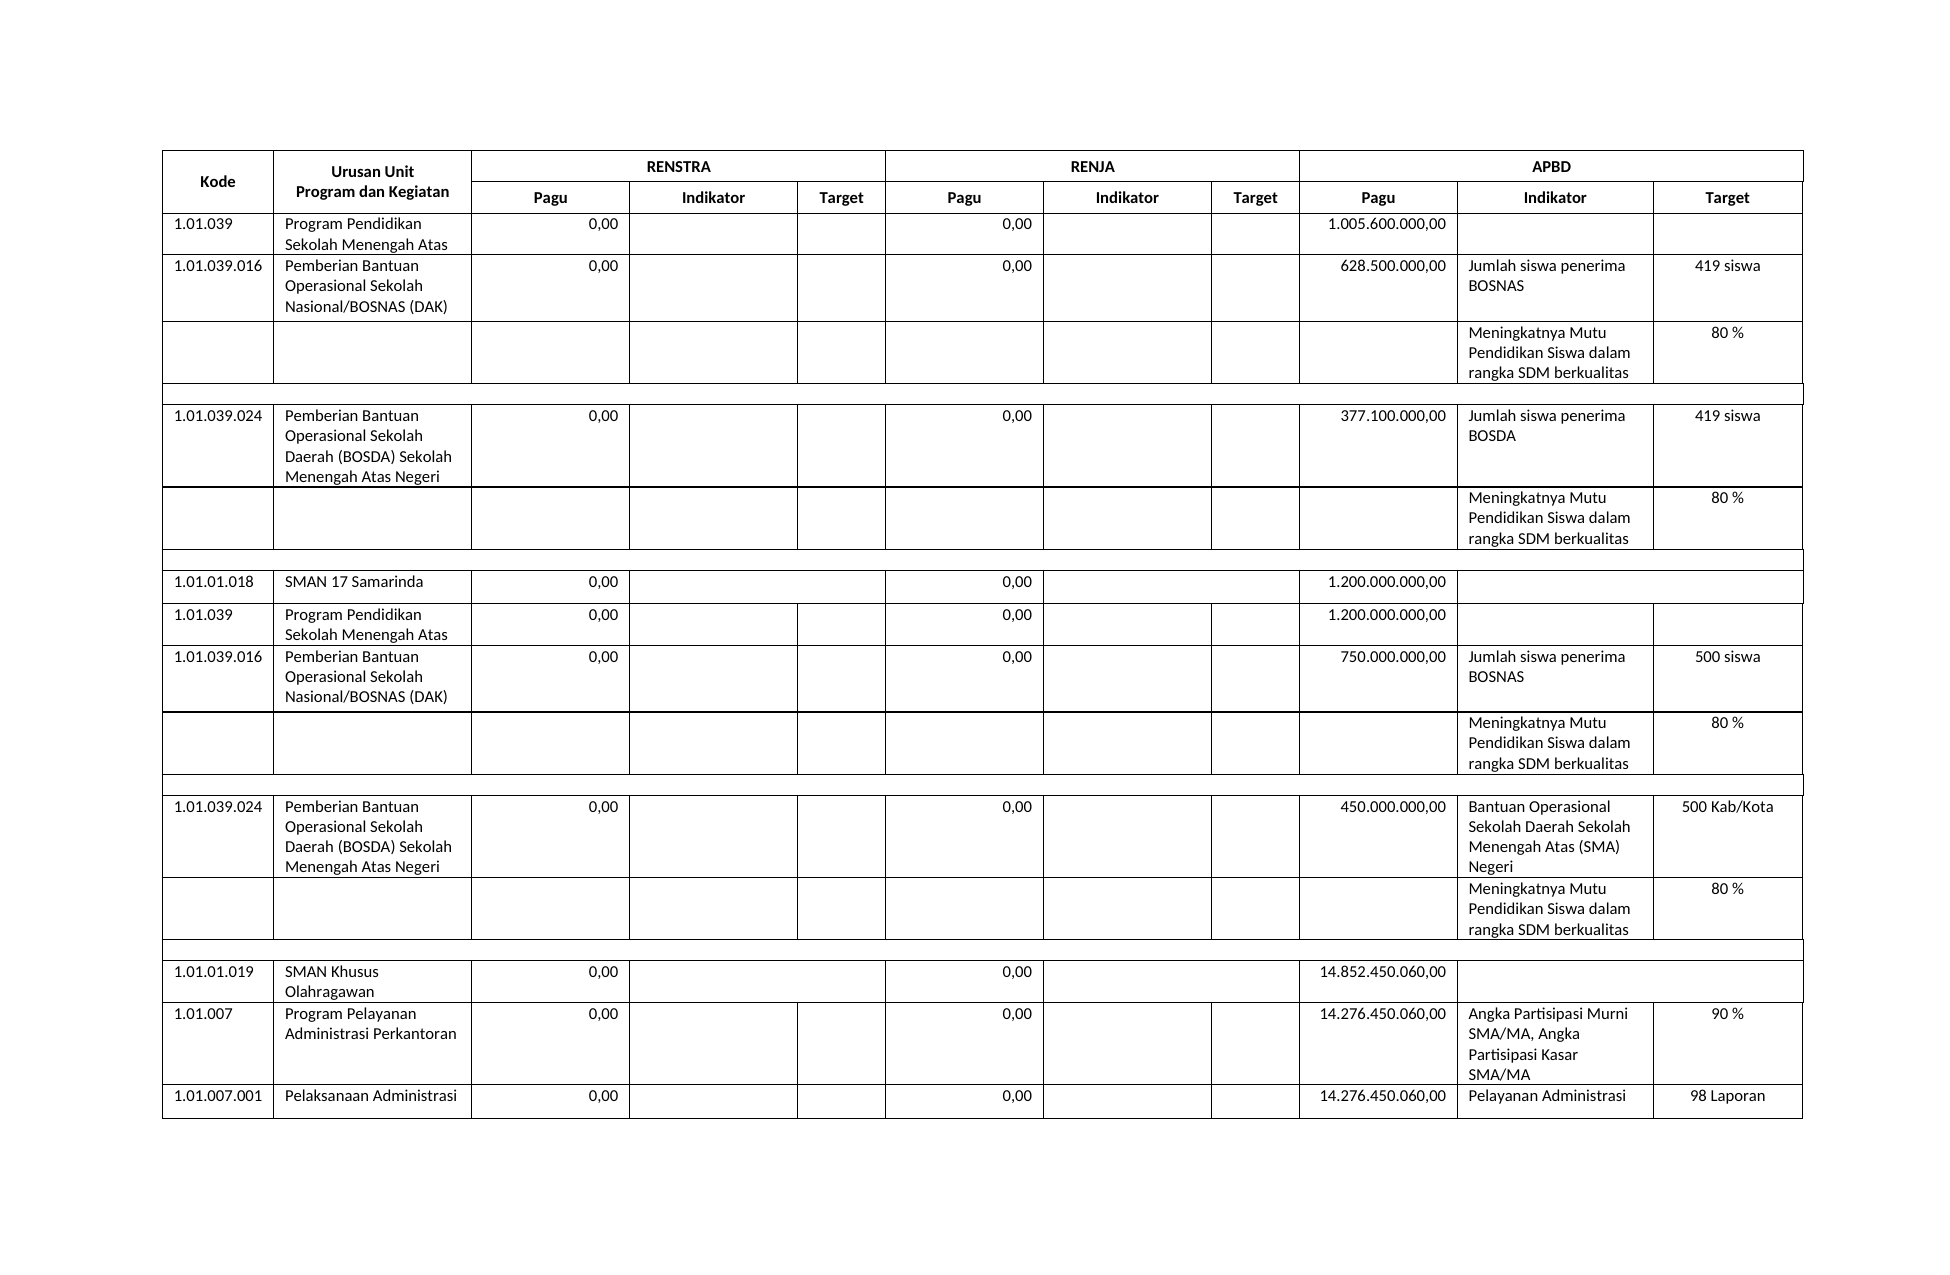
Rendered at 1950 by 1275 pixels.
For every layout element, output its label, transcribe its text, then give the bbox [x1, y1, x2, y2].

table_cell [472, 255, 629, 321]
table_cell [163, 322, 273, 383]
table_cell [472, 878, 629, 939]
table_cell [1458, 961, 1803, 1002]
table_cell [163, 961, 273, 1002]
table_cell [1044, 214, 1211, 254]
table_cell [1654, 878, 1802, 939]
table_cell Indikator [1044, 182, 1211, 212]
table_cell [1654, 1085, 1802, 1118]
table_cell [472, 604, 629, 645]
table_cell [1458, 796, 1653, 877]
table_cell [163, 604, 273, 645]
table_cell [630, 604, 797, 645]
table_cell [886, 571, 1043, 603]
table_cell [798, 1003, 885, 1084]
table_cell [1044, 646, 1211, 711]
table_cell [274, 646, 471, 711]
table_header Urusan Unit Program dan Kegiatan [274, 151, 471, 212]
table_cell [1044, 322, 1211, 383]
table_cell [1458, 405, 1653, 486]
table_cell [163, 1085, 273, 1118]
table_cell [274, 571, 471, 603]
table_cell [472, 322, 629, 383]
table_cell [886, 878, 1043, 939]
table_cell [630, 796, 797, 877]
table_header RENJA [886, 151, 1299, 181]
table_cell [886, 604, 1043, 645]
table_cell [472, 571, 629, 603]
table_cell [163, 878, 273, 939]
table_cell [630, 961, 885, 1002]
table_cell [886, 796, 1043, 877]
table_header Kode [163, 151, 273, 212]
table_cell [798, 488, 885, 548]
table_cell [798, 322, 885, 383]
table_header RENSTRA [472, 151, 885, 181]
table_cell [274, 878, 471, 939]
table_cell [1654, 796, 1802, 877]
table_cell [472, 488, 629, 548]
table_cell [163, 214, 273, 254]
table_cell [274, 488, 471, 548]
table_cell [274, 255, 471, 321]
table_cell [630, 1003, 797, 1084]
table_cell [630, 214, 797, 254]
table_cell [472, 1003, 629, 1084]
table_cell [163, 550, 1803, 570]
table_cell Pagu [886, 182, 1043, 212]
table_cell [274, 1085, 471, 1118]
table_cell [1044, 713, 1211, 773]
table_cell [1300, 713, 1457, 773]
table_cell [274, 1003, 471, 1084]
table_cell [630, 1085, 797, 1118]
table_cell Target [1654, 182, 1802, 212]
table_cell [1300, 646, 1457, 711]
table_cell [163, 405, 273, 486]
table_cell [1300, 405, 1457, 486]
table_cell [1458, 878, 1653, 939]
table_cell Target [798, 182, 885, 212]
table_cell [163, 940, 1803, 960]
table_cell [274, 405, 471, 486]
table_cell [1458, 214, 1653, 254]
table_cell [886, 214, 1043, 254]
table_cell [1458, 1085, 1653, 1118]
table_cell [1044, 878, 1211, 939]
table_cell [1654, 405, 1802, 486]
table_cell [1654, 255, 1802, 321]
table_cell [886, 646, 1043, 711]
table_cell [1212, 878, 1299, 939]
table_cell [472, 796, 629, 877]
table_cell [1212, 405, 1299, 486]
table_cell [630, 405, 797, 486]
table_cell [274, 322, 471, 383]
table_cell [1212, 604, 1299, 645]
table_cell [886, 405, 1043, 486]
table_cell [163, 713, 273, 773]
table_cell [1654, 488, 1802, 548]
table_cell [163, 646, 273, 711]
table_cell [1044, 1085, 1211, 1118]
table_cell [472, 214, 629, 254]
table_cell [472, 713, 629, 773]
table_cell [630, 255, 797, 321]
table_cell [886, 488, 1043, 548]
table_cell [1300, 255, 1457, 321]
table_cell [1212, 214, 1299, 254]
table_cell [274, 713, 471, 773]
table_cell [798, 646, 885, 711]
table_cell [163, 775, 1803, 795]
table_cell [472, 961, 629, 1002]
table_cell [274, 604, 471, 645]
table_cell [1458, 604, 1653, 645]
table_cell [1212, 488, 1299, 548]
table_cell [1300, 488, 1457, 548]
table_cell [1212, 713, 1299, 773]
table_cell Indikator [630, 182, 797, 212]
table_cell Target [1212, 182, 1299, 212]
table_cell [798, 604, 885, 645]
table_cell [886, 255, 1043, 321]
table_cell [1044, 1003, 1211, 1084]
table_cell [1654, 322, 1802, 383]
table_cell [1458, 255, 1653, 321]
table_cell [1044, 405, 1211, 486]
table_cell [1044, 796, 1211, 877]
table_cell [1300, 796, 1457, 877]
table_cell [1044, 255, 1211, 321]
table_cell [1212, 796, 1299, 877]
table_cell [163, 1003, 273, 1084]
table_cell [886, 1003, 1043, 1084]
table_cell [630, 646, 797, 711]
table_cell Pagu [472, 182, 629, 212]
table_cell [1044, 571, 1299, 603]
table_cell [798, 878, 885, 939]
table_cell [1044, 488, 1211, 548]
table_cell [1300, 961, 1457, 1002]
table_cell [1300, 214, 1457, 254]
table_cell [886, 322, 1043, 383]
table_header APBD [1300, 151, 1803, 181]
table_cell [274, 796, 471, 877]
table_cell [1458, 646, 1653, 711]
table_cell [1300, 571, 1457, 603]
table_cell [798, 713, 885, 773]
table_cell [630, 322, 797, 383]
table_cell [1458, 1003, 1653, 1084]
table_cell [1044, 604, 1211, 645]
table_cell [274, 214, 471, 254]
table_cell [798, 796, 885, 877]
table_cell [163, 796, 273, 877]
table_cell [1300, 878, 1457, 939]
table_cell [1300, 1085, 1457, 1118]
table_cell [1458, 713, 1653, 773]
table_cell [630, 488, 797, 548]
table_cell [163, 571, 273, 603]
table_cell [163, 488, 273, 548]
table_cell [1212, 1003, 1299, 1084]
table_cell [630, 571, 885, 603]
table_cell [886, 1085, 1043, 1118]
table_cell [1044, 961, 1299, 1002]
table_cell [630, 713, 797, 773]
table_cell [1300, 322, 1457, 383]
table_cell Pagu [1300, 182, 1457, 212]
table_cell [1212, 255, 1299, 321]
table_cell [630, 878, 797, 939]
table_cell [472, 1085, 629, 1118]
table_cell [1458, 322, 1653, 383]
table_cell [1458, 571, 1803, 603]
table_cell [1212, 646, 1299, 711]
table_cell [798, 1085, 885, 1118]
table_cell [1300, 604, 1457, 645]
table_cell Indikator [1458, 182, 1653, 212]
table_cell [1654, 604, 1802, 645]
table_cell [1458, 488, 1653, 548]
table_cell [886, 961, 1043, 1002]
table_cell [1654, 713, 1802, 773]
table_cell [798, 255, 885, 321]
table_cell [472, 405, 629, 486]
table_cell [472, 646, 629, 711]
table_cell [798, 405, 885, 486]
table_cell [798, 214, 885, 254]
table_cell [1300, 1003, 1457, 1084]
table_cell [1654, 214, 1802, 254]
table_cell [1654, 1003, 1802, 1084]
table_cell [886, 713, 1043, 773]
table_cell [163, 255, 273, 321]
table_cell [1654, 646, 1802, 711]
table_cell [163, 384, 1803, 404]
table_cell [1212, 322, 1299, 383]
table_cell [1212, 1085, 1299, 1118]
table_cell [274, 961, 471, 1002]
